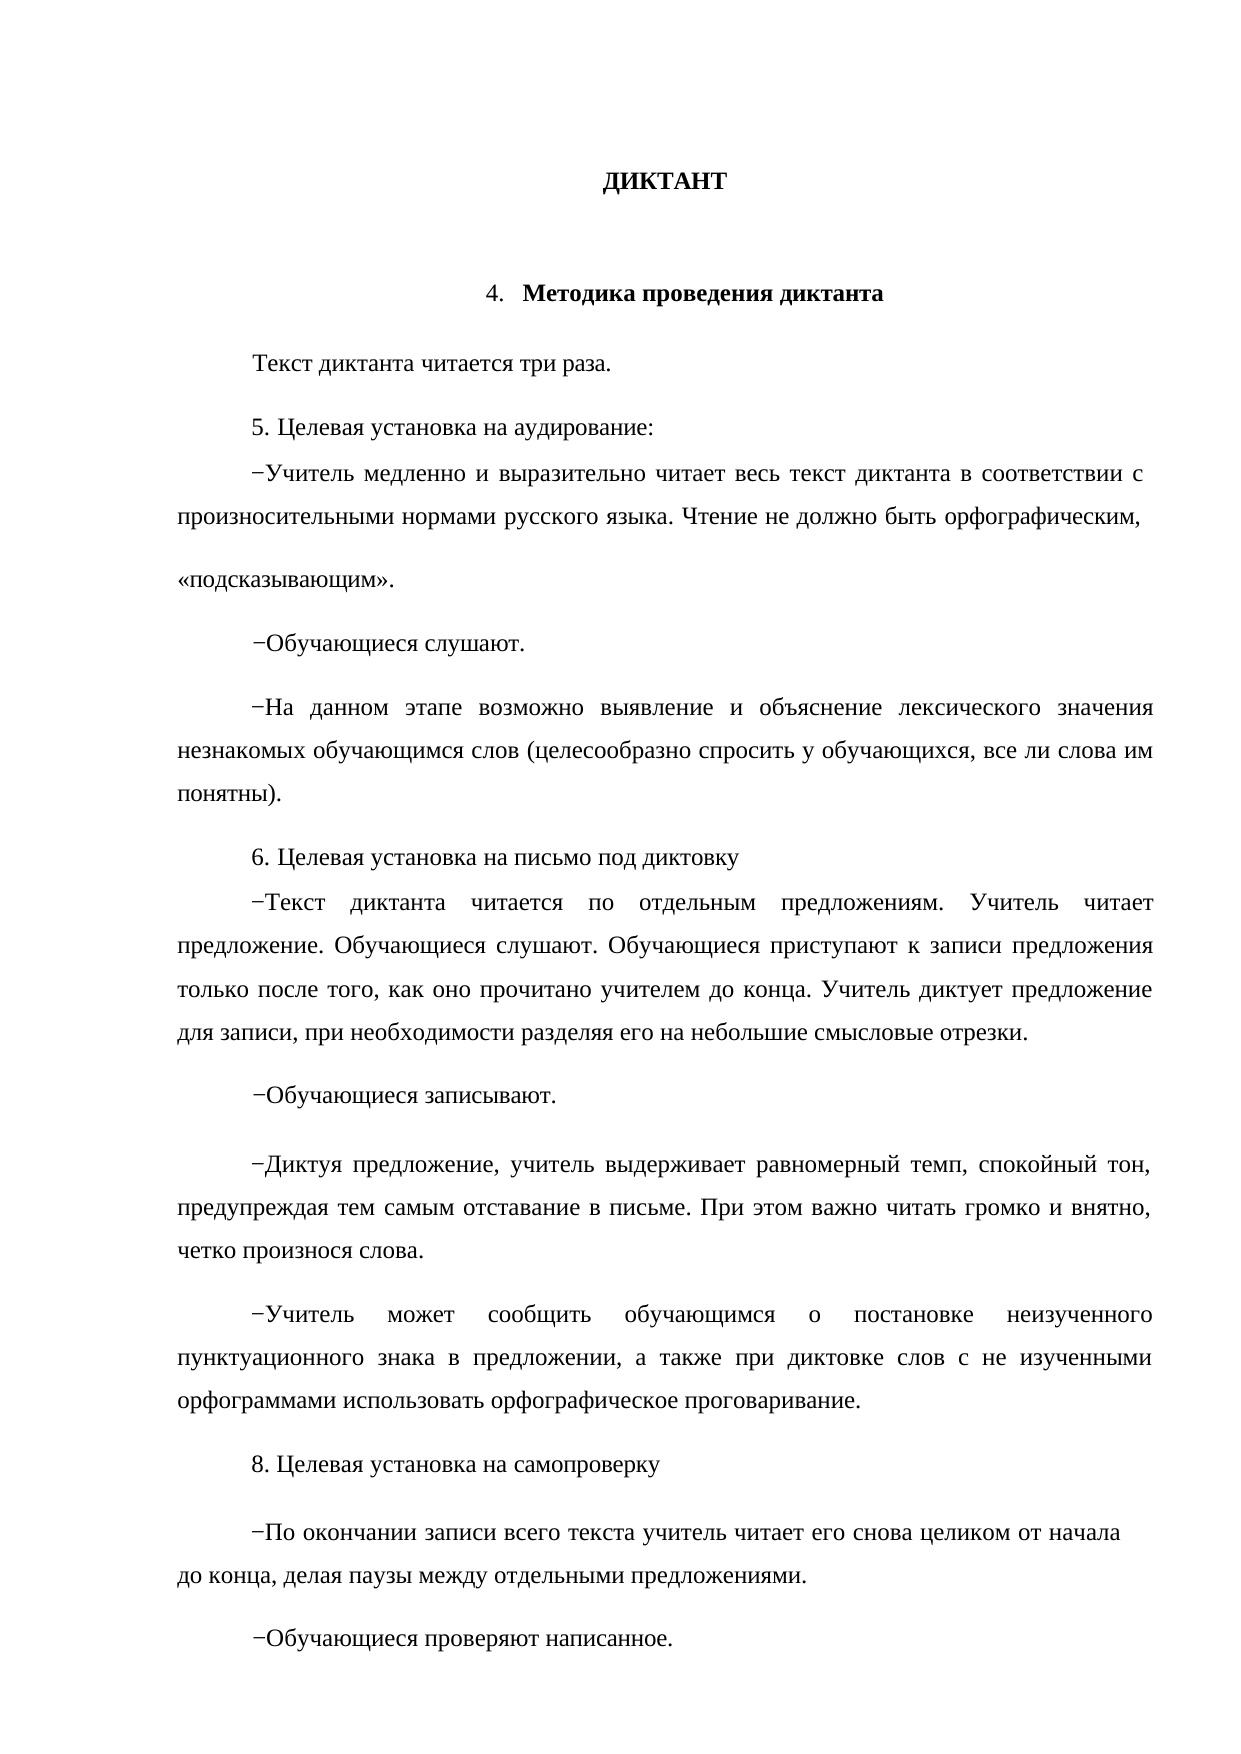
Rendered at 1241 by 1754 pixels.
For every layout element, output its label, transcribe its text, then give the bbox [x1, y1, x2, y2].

text −Диктуя предложение, учитель выдерживает равномерный темп, спокойный тон, предупреждая тем самым отставание в письме. При этом важно читать громко и внятно, четко произнося слова. [177, 1149, 1151, 1264]
list Методика проведения диктанта [486, 278, 1240, 306]
text −Обучающиеся проверяют написанное. [252, 1623, 1240, 1652]
list Целевая установка на самопроверку [251, 1449, 1240, 1478]
text ДИКТАНТ [89, 166, 1240, 195]
text «подсказывающим». [177, 564, 1240, 593]
text −Обучающиеся записывают. [252, 1081, 1240, 1109]
text −На данном этапе возможно выявление и объяснение лексического значения незнакомых обучающимся слов (целесообразно спросить у обучающихся, все ли слова им понятны). [177, 692, 1154, 807]
text −Учитель может сообщить обучающимся о постановке неизученного пунктуационного знака в предложении, а также при диктовке слов с не изученными орфограммами использовать орфографическое проговаривание. [177, 1299, 1153, 1414]
text −Обучающиеся слушают. [252, 628, 1240, 657]
text −По окончании записи всего текста учитель читает его снова целиком от начала до конца, делая паузы между отдельными предложениями. [177, 1517, 1121, 1589]
text −Текст диктанта читается по отдельным предложениям. Учитель читает предложение. Обучающиеся слушают. Обучающиеся приступают к записи предложения только после того, как оно прочитано учителем до конца. Учитель диктует предложение для записи, при необходимости разделяя его на небольшие смысловые отрезки. [177, 887, 1154, 1046]
list Целевая установка на аудирование: [251, 412, 1240, 441]
text Текст диктанта читается три раза. [252, 348, 1240, 377]
text −Учитель медленно и выразительно читает весь текст диктанта в соответствии с произносительными нормами русского языка. Чтение не должно быть орфографическим, [177, 458, 1144, 530]
list Целевая установка на письмо под диктовку [251, 842, 1240, 871]
